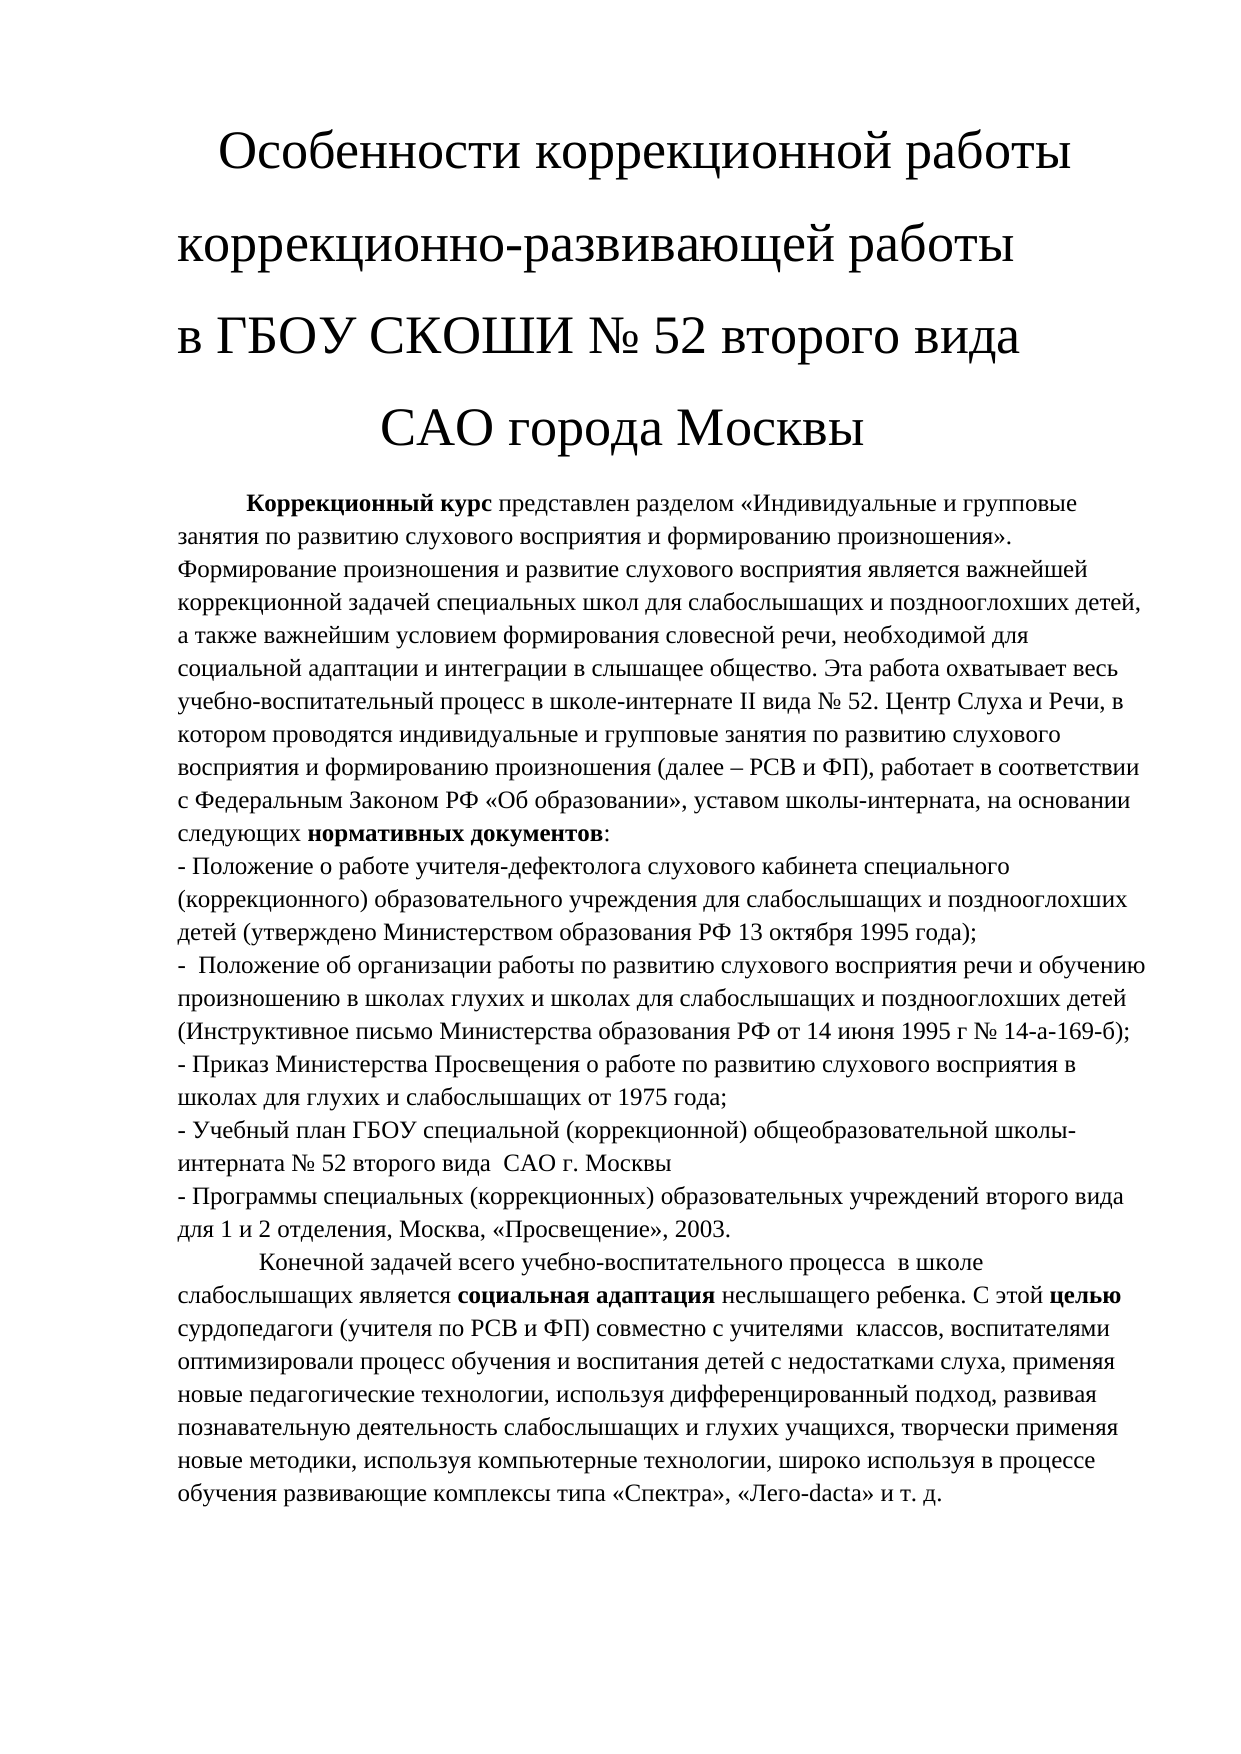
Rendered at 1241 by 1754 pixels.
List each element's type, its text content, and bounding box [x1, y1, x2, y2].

text - Положение об организации работы по развитию слухового восприятия речи и обучению произношению в школах глухих и школах для слабослышащих и позднооглохших детей (Инструктивное письмо Министерства образования РФ от 14 июня 1995 г № 14-а-169-б); [177, 950, 1152, 1045]
text - Программы специальных (коррекционных) образовательных учреждений второго вида для 1 и 2 отделения, Москва, «Просвещение», 2003. [177, 1181, 1152, 1243]
text коррекционно-развивающей работы [177, 211, 1152, 273]
text - Приказ Министерства Просвещения о работе по развитию слухового восприятия в школах для глухих и слабослышащих от 1975 года; [177, 1049, 1152, 1111]
text - Учебный план ГБОУ специальной (коррекционной) общеобразовательной школы-интерната № 52 второго вида САО г. Москвы [177, 1115, 1152, 1177]
text Особенности коррекционной работы [177, 118, 1152, 180]
text - Положение о работе учителя-дефектолога слухового кабинета специального (коррекционного) образовательного учреждения для слабослышащих и позднооглохших детей (утверждено Министерством образования РФ 13 октября 1995 года); [177, 851, 1152, 946]
text Конечной задачей всего учебно-воспитательного процесса в школе слабослышащих является социальная адаптация неслышащего ребенка. С этой целью сурдопедагоги (учителя по РСВ и ФП) совместно с учителями классов, воспитателями оптимизировали процесс обучения и воспитания детей с недостатками слуха, применяя новые педагогические технологии, используя дифференцированный подход, развивая познавательную деятельность слабослышащих и глухих учащихся, творчески применяя новые методики, используя компьютерные технологии, широко используя в процессе обучения развивающие комплексы типа «Спектра», «Лего-dacta» и т. д. [177, 1247, 1152, 1507]
text в ГБОУ СКОШИ № 52 второго вида [177, 303, 1152, 365]
text САО города Москвы [177, 395, 1152, 458]
text Коррекционный курс представлен разделом «Индивидуальные и групповые занятия по развитию слухового восприятия и формированию произношения». Формирование произношения и развитие слухового восприятия является важнейшей коррекционной задачей специальных школ для слабослышащих и позднооглохших детей, а также важнейшим условием формирования словесной речи, необходимой для социальной адаптации и интеграции в слышащее общество. Эта работа охватывает весь учебно-воспитательный процесс в школе-интернате II вида № 52. Центр Слуха и Речи, в котором проводятся индивидуальные и групповые занятия по развитию слухового восприятия и формированию произношения (далее – РСВ и ФП), работает в соответствии с Федеральным Законом РФ «Об образовании», уставом школы-интерната, на основании следующих нормативных документов: [177, 488, 1152, 847]
